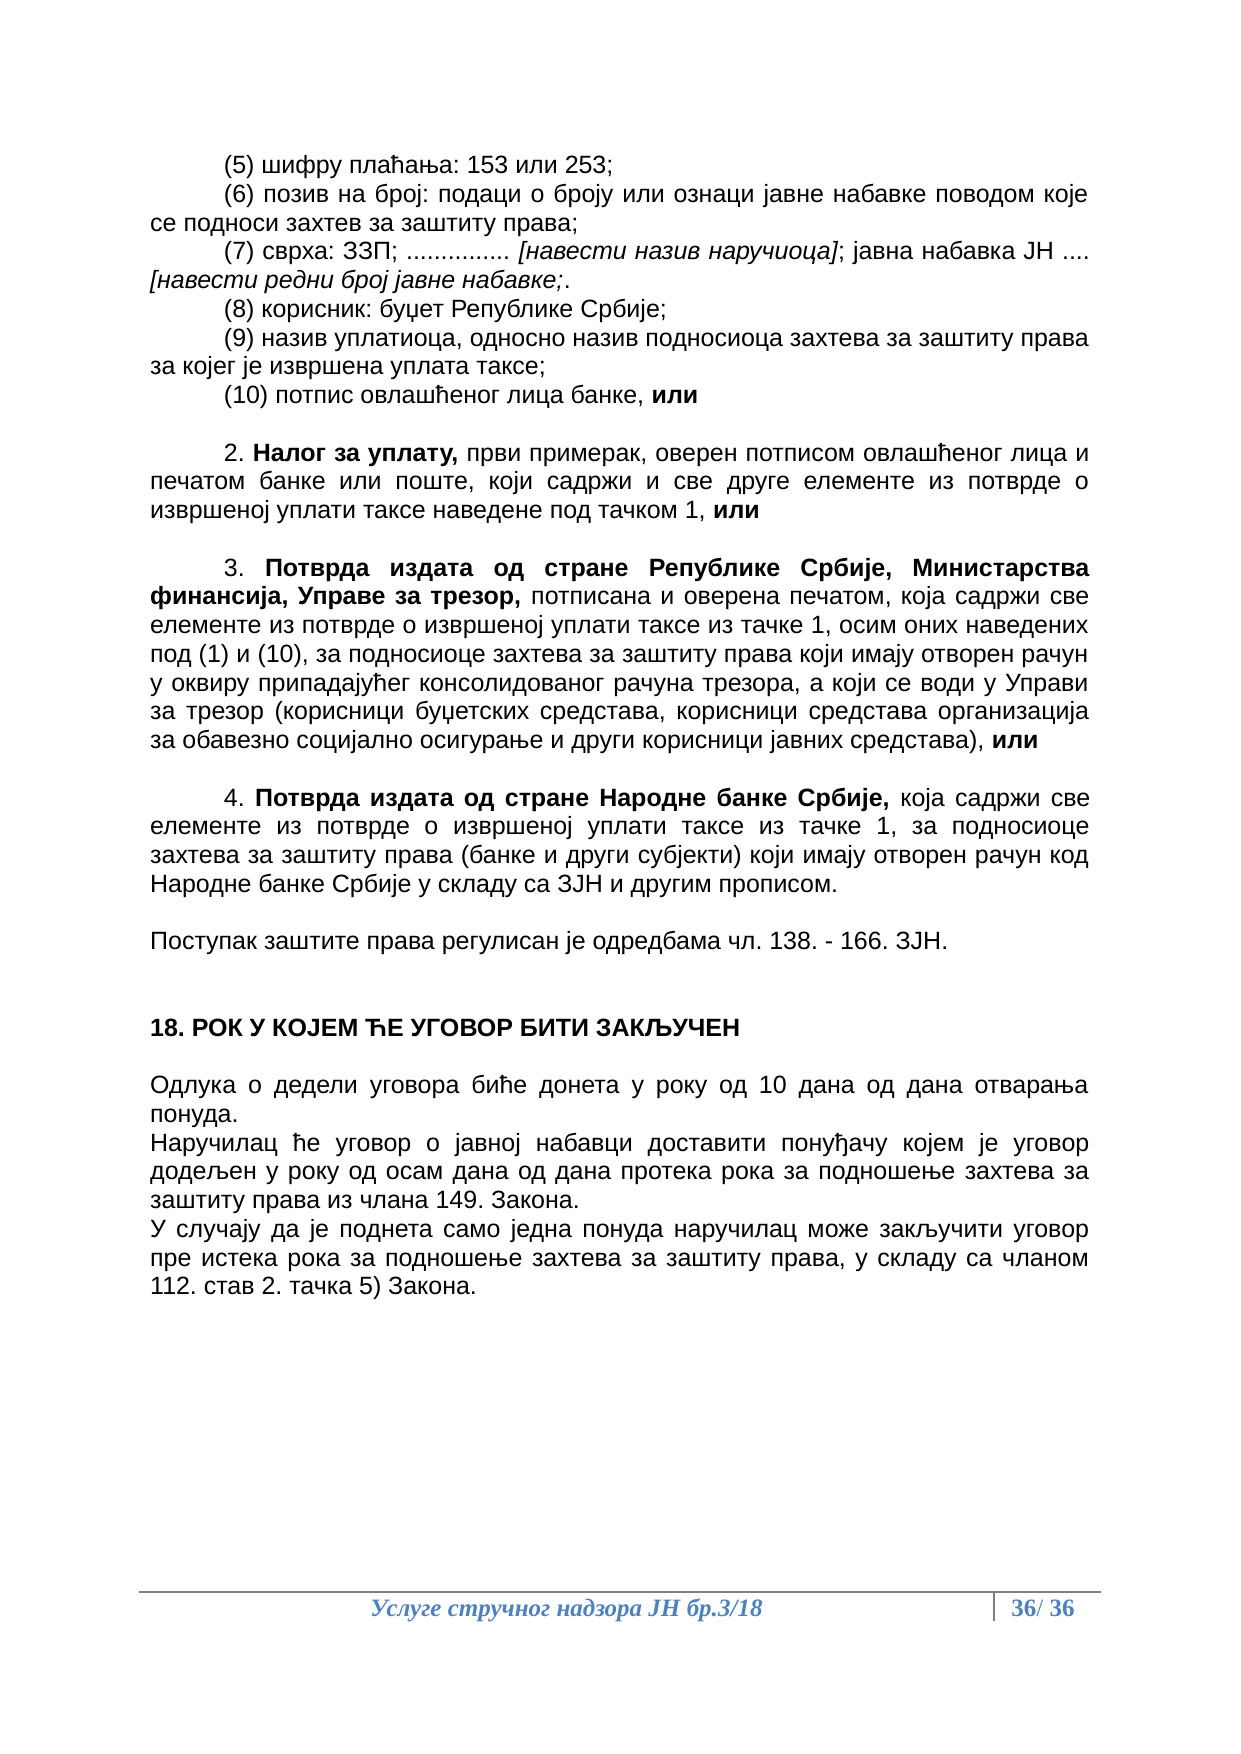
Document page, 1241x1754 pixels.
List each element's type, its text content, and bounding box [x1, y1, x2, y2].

text (8) корисник: буџет Републике Србије; [150, 294, 1090, 322]
text 2. Налог за уплату, први примерак, оверен потписом овлашћеног лица и печатом банке или поште, који садржи и све друге елементе из потврде о извршеној уплати таксе наведене под тачком 1, или [150, 437, 1090, 524]
text (10) потпис овлашћеног лица банке, или [150, 380, 1090, 409]
text 4. Потврда издата од стране Народне банке Србије, која садржи све елементе из потврде о извршеној уплати таксе из тачке 1, за подносиоце захтева за заштиту права (банке и други субјекти) који имају отворен рачун код Народне банке Србије у складу са ЗЈН и другим прописом. [150, 782, 1090, 897]
text (7) сврха: ЗЗП; ............... [навести назив наручиоца]; јавна набавка ЈН .... [навести редни број јавне набавкe;. [150, 236, 1090, 294]
text Поступак заштите права регулисан је одредбама чл. 138. - 166. ЗЈН. [150, 926, 1090, 955]
text 3. Потврда издата од стране Републике Србије, Министарства финансија, Управе за трезор, потписана и оверена печатом, која садржи све елементе из потврде о извршеној уплати таксе из тачке 1, осим оних наведених под (1) и (10), за подносиоце захтева за заштиту права који имају отворен рачун у оквиру припадајућег консолидованог рачуна трезора, а који се води у Управи за трезор (корисници буџетских средстава, корисници средстава организација за обавезно социјално осигурање и други корисници јавних средстава), или [150, 552, 1090, 754]
text Одлука о дедели уговора биће донета у року од 10 дана од дана отварања понуда. [150, 1070, 1090, 1127]
text (6) позив на број: подаци о броју или ознаци јавне набавке поводом које се подноси захтев за заштиту права; [150, 179, 1090, 236]
text У случају да је поднета само једна понуда наручилац може закључити уговор пре истека рока за подношење захтева за заштиту права, у складу са чланом 112. став 2. тачка 5) Закона. [150, 1214, 1090, 1300]
text 18. РОК У КОЈЕМ ЋЕ УГОВОР БИТИ ЗАКЉУЧЕН [150, 1012, 1090, 1041]
text (5) шифру плаћања: 153 или 253; [150, 150, 1090, 179]
text Наручилац ће уговор о јавној набавци доставити понуђачу којем је уговор додељен у року од осам дана од дана протека рока за подношење захтева за заштиту права из члана 149. Закона. [150, 1127, 1090, 1214]
text (9) назив уплатиоца, односно назив подносиоца захтева за заштиту права за којег је извршена уплата таксе; [150, 322, 1090, 380]
